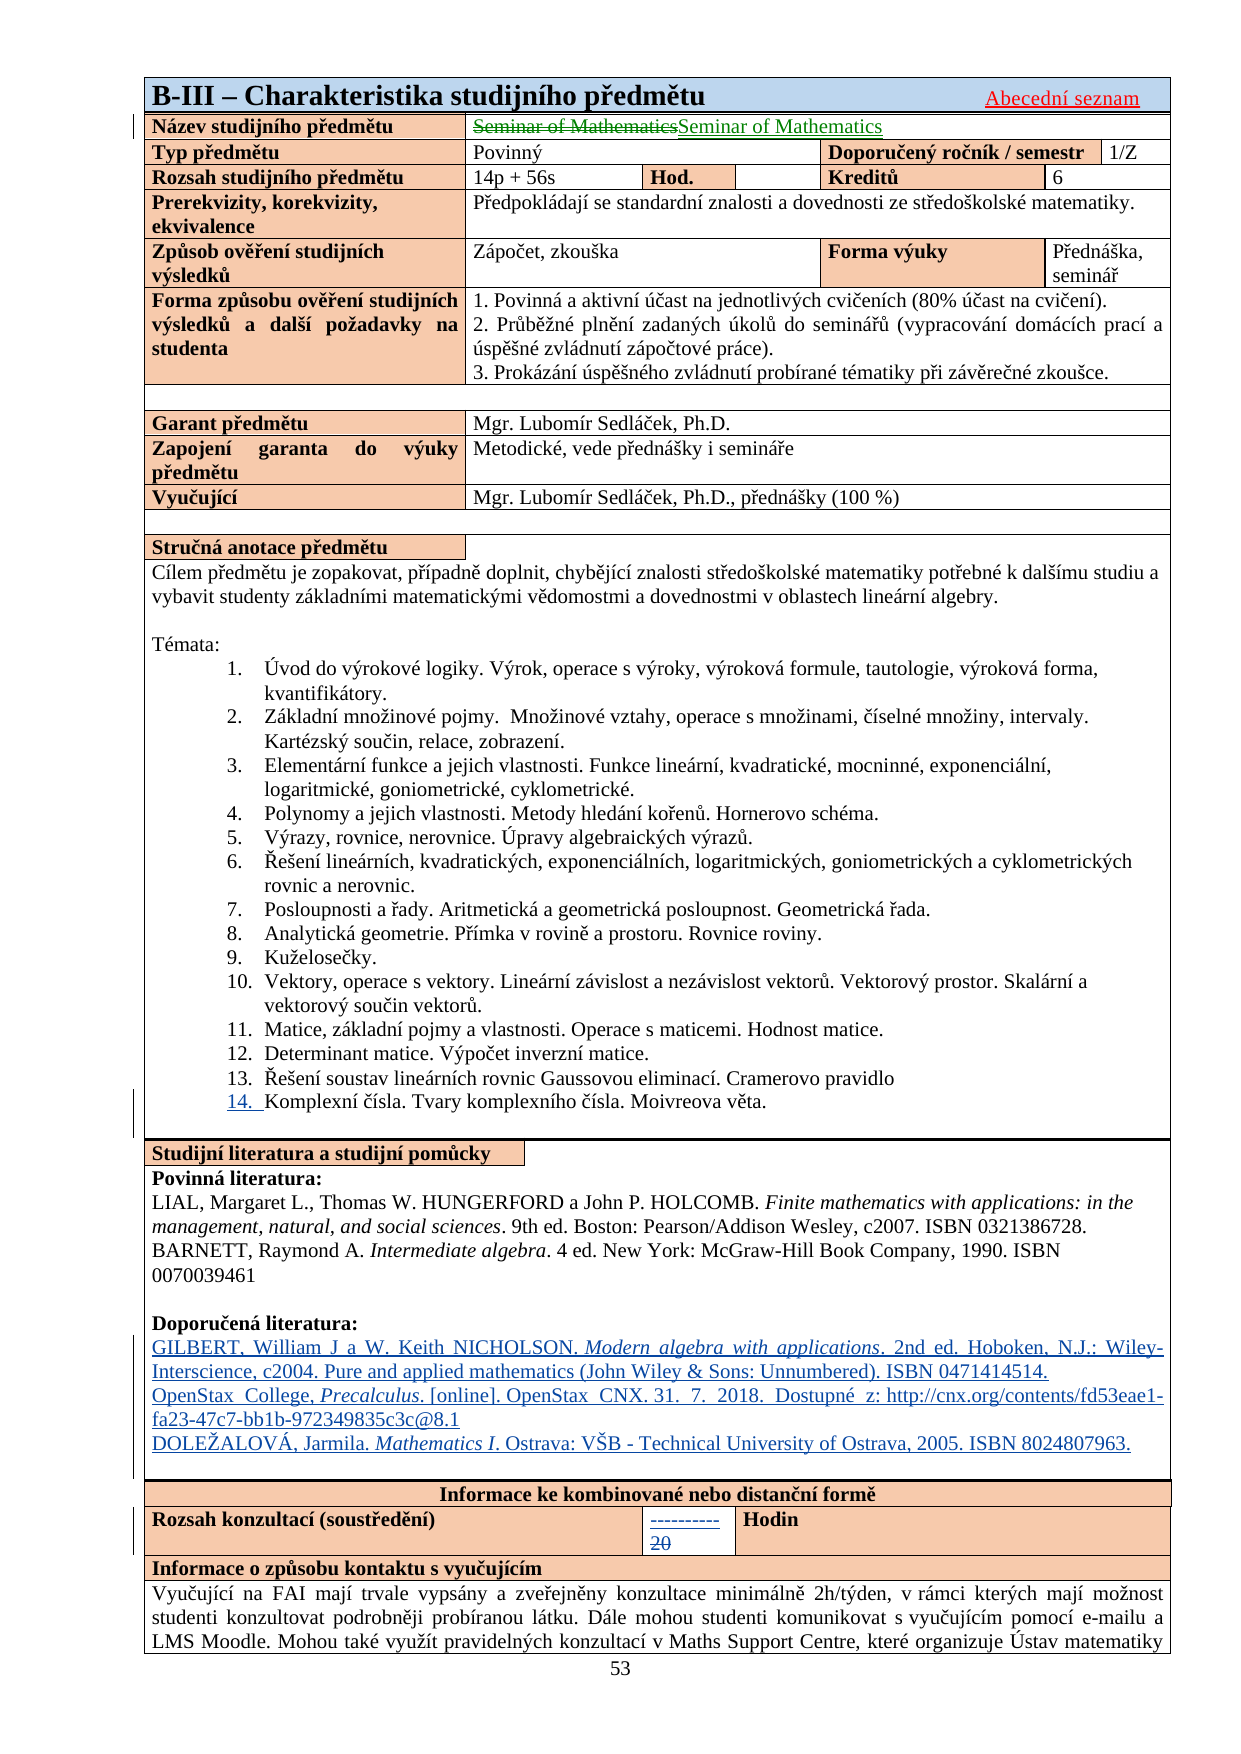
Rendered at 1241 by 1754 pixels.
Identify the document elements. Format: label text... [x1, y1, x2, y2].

table_cell [466, 535, 1170, 559]
table_cell [525, 1141, 1170, 1165]
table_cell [145, 1581, 1170, 1653]
table_cell 6 [1046, 165, 1170, 189]
table_cell [145, 385, 1170, 409]
table_cell Metodické, vede přednášky i semináře [466, 436, 1170, 484]
table_cell Rozsah konzultací (soustředění) [145, 1507, 642, 1555]
table_cell Informace ke kombinované nebo distanční formě [145, 1482, 1171, 1506]
table_cell Přednáška, seminář [1046, 239, 1170, 287]
table_cell Garant předmětu [145, 411, 465, 434]
table_cell [145, 510, 1170, 534]
table_cell Povinný [466, 140, 820, 164]
table_cell [643, 1507, 735, 1555]
table_cell Mgr. Lubomír Sedláček, Ph.D. [466, 411, 1170, 434]
table_cell [736, 165, 820, 189]
table_cell Kreditů [821, 165, 1044, 189]
table_cell Typ předmětu [145, 140, 465, 164]
table_cell Rozsah studijního předmětu [145, 165, 465, 189]
table_cell [466, 115, 1170, 138]
table_cell Stručná anotace předmětu [145, 535, 465, 559]
table_cell 1/Z [1102, 140, 1170, 164]
table_cell Předpokládají se standardní znalosti a dovednosti ze středoškolské matematiky. [466, 190, 1170, 238]
table_cell Cílem předmětu je zopakovat, případně doplnit, chybějící znalosti středoškolské matematiky potřebné k dalšímu studiu a vybavit studenty základními matematickými vědomostmi a dovednostmi v oblastech lineární algebry. Témata: Úvod do výrokové logiky. Výrok, operace s výroky, výroková formule, tautologie, výroková forma, kvantifikátory. Základní množinové pojmy. Množinové vztahy, operace s množinami, číselné množiny, intervaly. Kartézský součin, relace, zobrazení. Elementární funkce a jejich vlastnosti. Funkce lineární, kvadratické, mocninné, exponenciální, logaritmické, goniometrické, cyklometrické. Polynomy a jejich vlastnosti. Metody hledání kořenů. Hornerovo schéma. Výrazy, rovnice, nerovnice. Úpravy algebraických výrazů. Řešení lineárních, kvadratických, exponenciálních, logaritmických, goniometrických a cyklometrických rovnic a nerovnic. Posloupnosti a řady. Aritmetická a geometrická posloupnost. Geometrická řada. Analytická geometrie. Přímka v rovině a prostoru. Rovnice roviny. Kuželosečky. Vektory, operace s vektory. Lineární závislost a nezávislost vektorů. Vektorový prostor. Skalární a vektorový součin vektorů. Matice, základní pojmy a vlastnosti. Operace s maticemi. Hodnost matice. Determinant matice. Výpočet inverzní matice. Řešení soustav lineárních rovnic Gaussovou eliminací. Cramerovo pravidlo Komplexní čísla. Tvary komplexního čísla. Moivreova věta. [145, 559, 1170, 1138]
table_cell Zapojení garanta do výuky předmětu [145, 436, 465, 484]
table_cell 1. Povinná a aktivní účast na jednotlivých cvičeních (80% účast na cvičení). 2. Průběžné plnění zadaných úkolů do seminářů (vypracování domácích prací a úspěšné zvládnutí zápočtové práce). 3. Prokázání úspěšného zvládnutí probírané tématiky při závěrečné zkoušce. [466, 288, 1170, 384]
table_cell Forma způsobu ověření studijních výsledků a další požadavky na studenta [145, 288, 465, 384]
table_cell Hodin [736, 1507, 1170, 1555]
table_cell Studijní literatura a studijní pomůcky [145, 1141, 524, 1165]
table_cell Způsob ověření studijních výsledků [145, 239, 465, 287]
table_cell Doporučený ročník / semestr [821, 140, 1101, 164]
table_cell 14p + 56s [466, 165, 642, 189]
table_cell Vyučující [145, 485, 465, 509]
table_cell Informace o způsobu kontaktu s vyučujícím [145, 1556, 1170, 1580]
table_cell Mgr. Lubomír Sedláček, Ph.D., přednášky (100 %) [466, 485, 1170, 509]
table_cell Forma výuky [821, 239, 1044, 287]
table_cell Název studijního předmětu [145, 115, 465, 138]
table_cell Povinná literatura: LIAL, Margaret L., Thomas W. HUNGERFORD a John P. HOLCOMB. Finite mathematics with applications: in the management, natural, and social sciences. 9th ed. Boston: Pearson/Addison Wesley, c2007. ISBN 0321386728. BARNETT, Raymond A. Intermediate algebra. 4 ed. New York: McGraw-Hill Book Company, 1990. ISBN 0070039461 Doporučená literatura: [145, 1165, 1170, 1479]
table_cell Prerekvizity, korekvizity, ekvivalence [145, 190, 465, 238]
table_cell Hod. [643, 165, 735, 189]
table_cell Zápočet, zkouška [466, 239, 820, 287]
table_cell B-III – Charakteristika studijního předmětu Abecední seznam [145, 78, 1170, 111]
